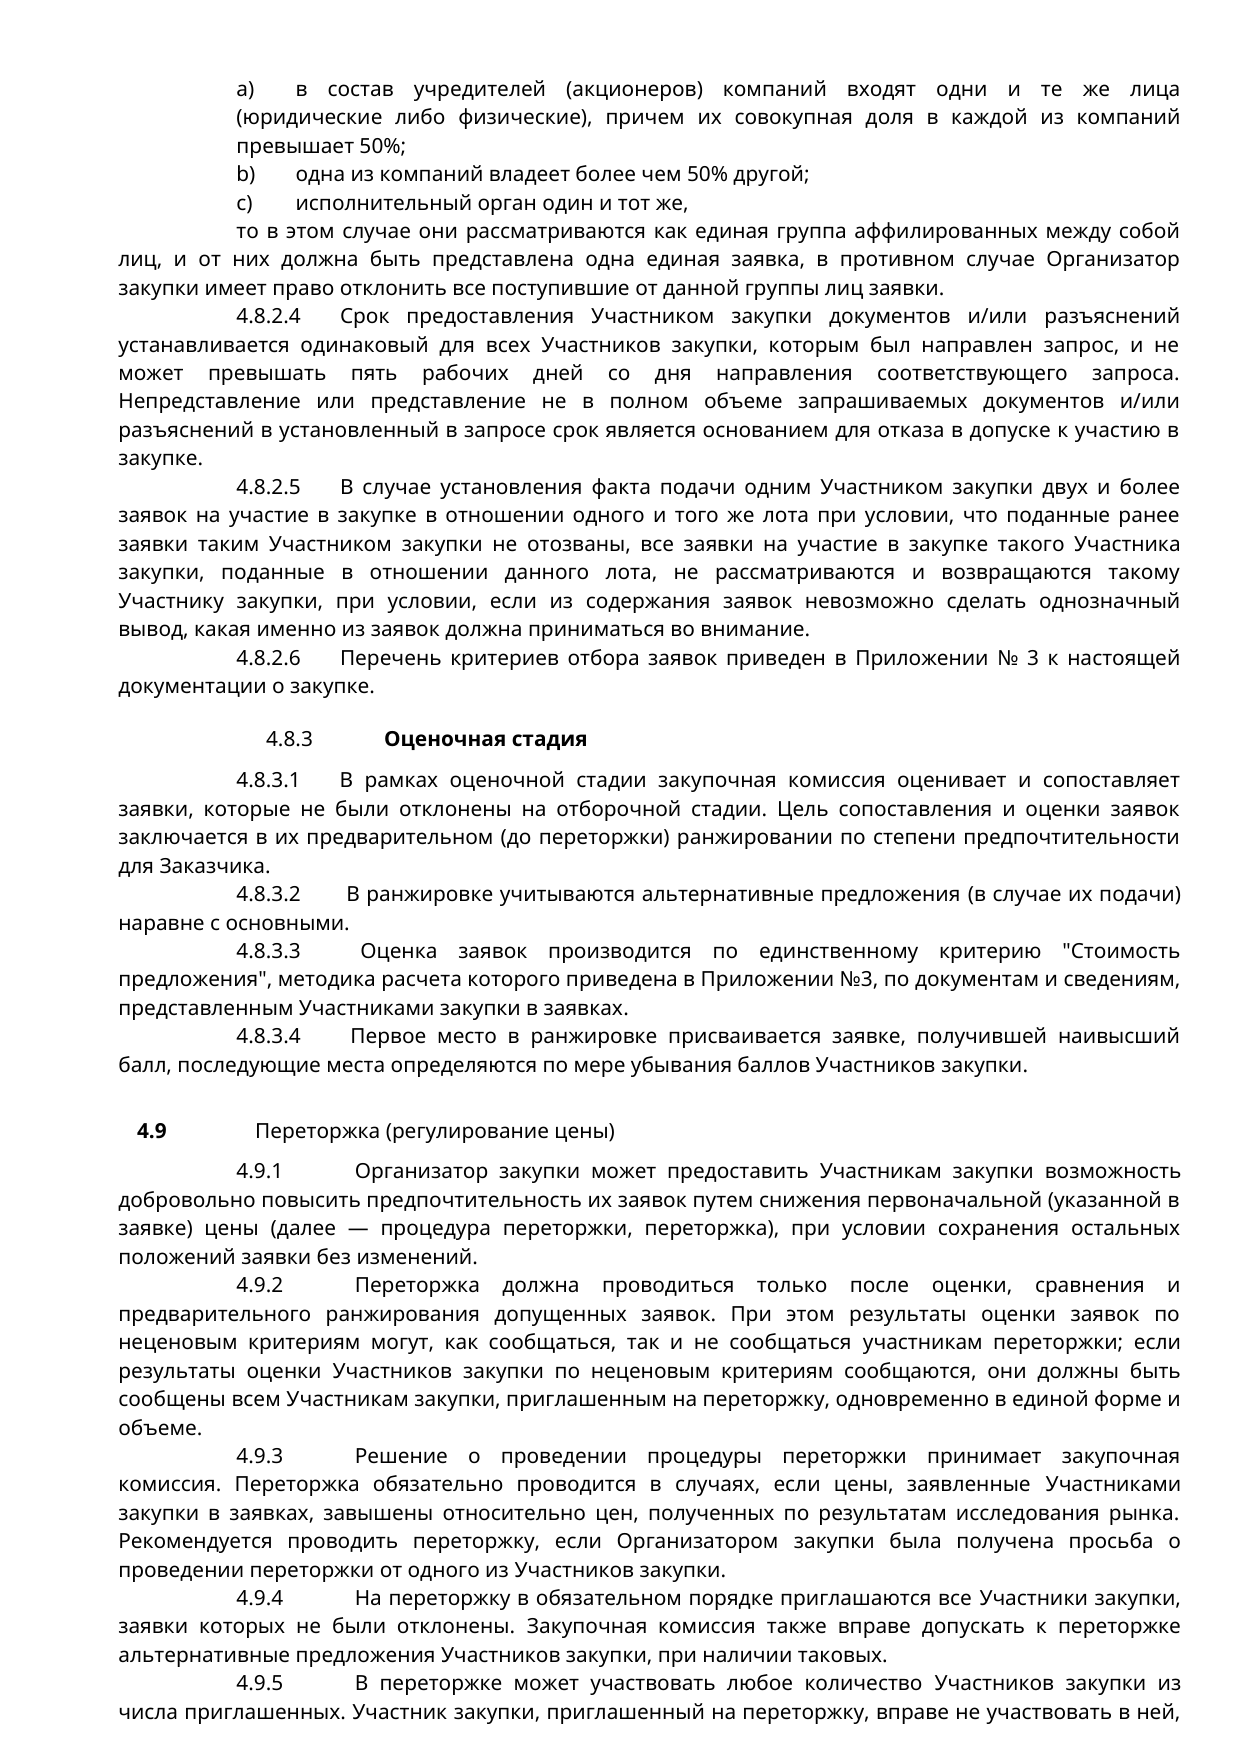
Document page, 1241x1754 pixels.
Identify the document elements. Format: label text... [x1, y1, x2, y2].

list Оценка заявок производится по единственному критерию "Стоимость предложения", методика расчета которого приведена в Приложении №3, по документам и сведениям, представленным Участниками закупки в заявках. [118, 936, 1181, 1021]
list На переторжку в обязательном порядке приглашаются все Участники закупки, заявки которых не были отклонены. Закупочная комиссия также вправе допускать к переторжке альтернативные предложения Участников закупки, при наличии таковых. [118, 1583, 1181, 1668]
list Первое место в ранжировке присваивается заявке, получившей наивысший балл, последующие места определяются по мере убывания баллов Участников закупки. [118, 1021, 1181, 1078]
list Организатор закупки может предоставить Участникам закупки возможность добровольно повысить предпочтительность их заявок путем снижения первоначальной (указанной в заявке) цены (далее — процедура переторжки, переторжка), при условии сохранения остальных положений заявки без изменений. [118, 1157, 1181, 1270]
list В рамках оценочной стадии закупочная комиссия оценивает и сопоставляет заявки, которые не были отклонены на отборочной стадии. Цель сопоставления и оценки заявок заключается в их предварительном (до переторжки) ранжировании по степени предпочтительности для Заказчика. [118, 765, 1181, 879]
text то в этом случае они рассматриваются как единая группа аффилированных между собой лиц, и от них должна быть представлена одна единая заявка, в противном случае Организатор закупки имеет право отклонить все поступившие от данной группы лиц заявки. [118, 216, 1181, 301]
subtitle Переторжка (регулирование цены) [137, 1116, 1181, 1144]
list Срок предоставления Участником закупки документов и/или разъяснений устанавливается одинаковый для всех Участников закупки, которым был направлен запрос, и не может превышать пять рабочих дней со дня направления соответствующего запроса. Непредставление или представление не в полном объеме запрашиваемых документов и/или разъяснений в установленный в запросе срок является основанием для отказа в допуске к участию в закупке. [118, 301, 1181, 472]
list В ранжировке учитываются альтернативные предложения (в случае их подачи) наравне с основными. [118, 879, 1181, 936]
list В случае установления факта подачи одним Участником закупки двух и более заявок на участие в закупке в отношении одного и того же лота при условии, что поданные ранее заявки таким Участником закупки не отозваны, все заявки на участие в закупке такого Участника закупки, поданные в отношении данного лота, не рассматриваются и возвращаются такому Участнику закупки, при условии, если из содержания заявок невозможно сделать однозначный вывод, какая именно из заявок должна приниматься во внимание. [118, 472, 1181, 643]
list одна из компаний владеет более чем 50% другой; [236, 159, 1181, 188]
list Оценочная стадия [266, 724, 1181, 753]
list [118, 1668, 1181, 1725]
list Переторжка должна проводиться только после оценки, сравнения и предварительного ранжирования допущенных заявок. При этом результаты оценки заявок по неценовым критериям могут, как сообщаться, так и не сообщаться участникам переторжки; если результаты оценки Участников закупки по неценовым критериям сообщаются, они должны быть сообщены всем Участникам закупки, приглашенным на переторжку, одновременно в единой форме и объеме. [118, 1270, 1181, 1441]
list Решение о проведении процедуры переторжки принимает закупочная комиссия. Переторжка обязательно проводится в случаях, если цены, заявленные Участниками закупки в заявках, завышены относительно цен, полученных по результатам исследования рынка. Рекомендуется проводить переторжку, если Организатором закупки была получена просьба о проведении переторжки от одного из Участников закупки. [118, 1441, 1181, 1583]
list исполнительный орган один и тот же, [236, 188, 1181, 216]
list Перечень критериев отбора заявок приведен в Приложении № 3 к настоящей документации о закупке. [118, 643, 1181, 699]
list в состав учредителей (акционеров) компаний входят одни и те же лица (юридические либо физические), причем их совокупная доля в каждой из компаний превышает 50%; [236, 74, 1181, 159]
